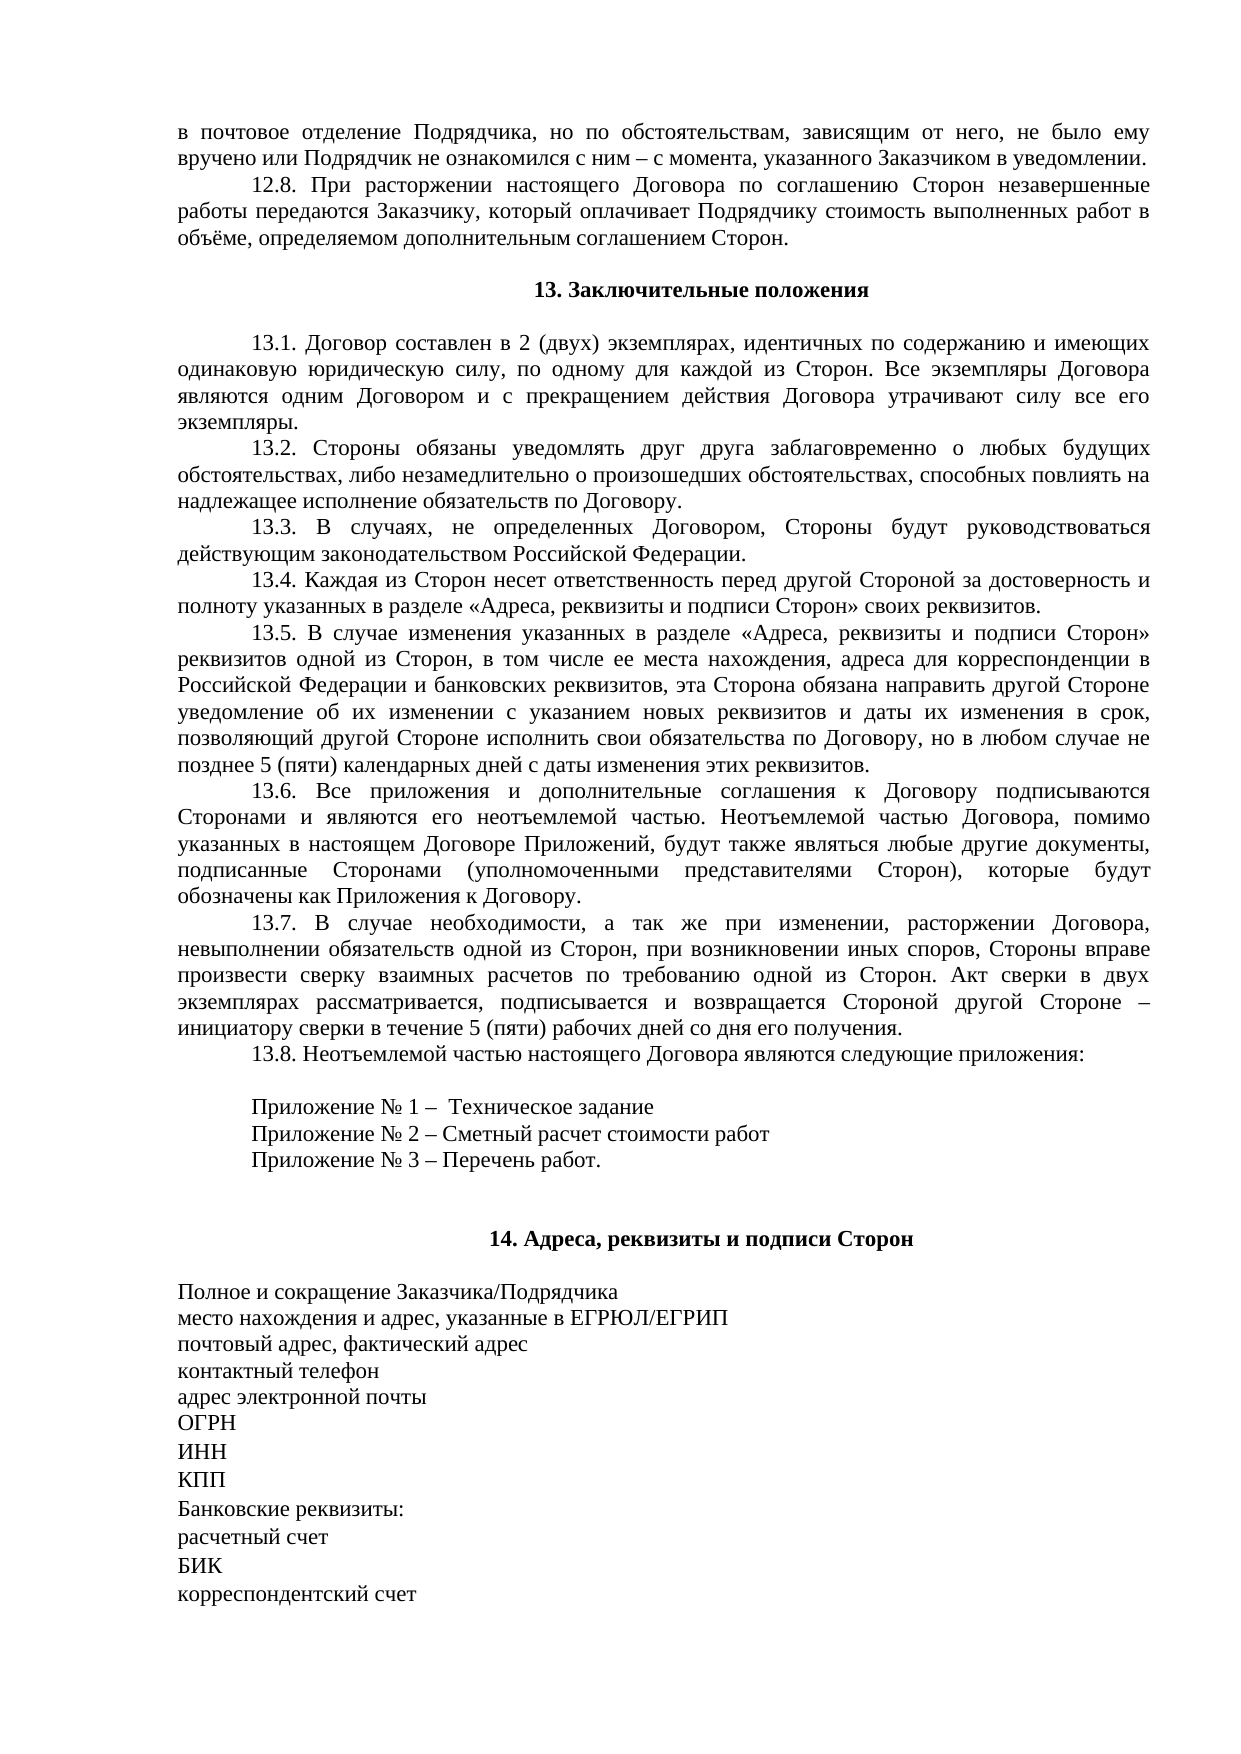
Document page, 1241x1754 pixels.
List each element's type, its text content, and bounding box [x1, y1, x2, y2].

text ИНН [177, 1438, 1152, 1464]
text КПП [177, 1466, 1152, 1493]
text почтовый адрес, фактический адрес [177, 1330, 1152, 1357]
text расчетный счет [177, 1523, 1152, 1549]
text Банковские реквизиты: [177, 1495, 1152, 1521]
text Приложение № 1 – Техническое задание [177, 1093, 1152, 1119]
text Приложение № 2 – Сметный расчет стоимости работ [177, 1119, 1152, 1146]
text Приложение № 3 – Перечень работ. [177, 1146, 1152, 1172]
text 14. Адреса, реквизиты и подписи Сторон [177, 1225, 1152, 1251]
text 13.3. В случаях, не определенных Договором, Стороны будут руководствоваться действующим законодательством Российской Федерации. [177, 513, 1152, 566]
text ОГРН [177, 1409, 1152, 1436]
text 13.8. Неотъемлемой частью настоящего Договора являются следующие приложения: [177, 1041, 1152, 1067]
text 12.8. При расторжении настоящего Договора по соглашению Сторон незавершенные работы передаются Заказчику, который оплачивает Подрядчику стоимость выполненных работ в объёме, определяемом дополнительным соглашением Сторон. [177, 171, 1152, 250]
text 13.1. Договор составлен в 2 (двух) экземплярах, идентичных по содержанию и имеющих одинаковую юридическую силу, по одному для каждой из Сторон. Все экземпляры Договора являются одним Договором и с прекращением действия Договора утрачивают силу все его экземпляры. [177, 329, 1152, 434]
text корреспондентский счет [177, 1580, 1152, 1606]
text 13.2. Стороны обязаны уведомлять друг друга заблаговременно о любых будущих обстоятельствах, либо незамедлительно о произошедших обстоятельствах, способных повлиять на надлежащее исполнение обязательств по Договору. [177, 434, 1152, 513]
text 13. Заключительные положения [177, 276, 1152, 303]
text 13.7. В случае необходимости, а так же при изменении, расторжении Договора, невыполнении обязательств одной из Сторон, при возникновении иных споров, Стороны вправе произвести сверку взаимных расчетов по требованию одной из Сторон. Акт сверки в двух экземплярах рассматривается, подписывается и возвращается Стороной другой Стороне – инициатору сверки в течение 5 (пяти) рабочих дней со дня его получения. [177, 909, 1152, 1041]
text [177, 118, 1152, 171]
text адрес электронной почты [177, 1383, 1152, 1409]
text 13.6. Все приложения и дополнительные соглашения к Договору подписываются Сторонами и являются его неотъемлемой частью. Неотъемлемой частью Договора, помимо указанных в настоящем Договоре Приложений, будут также являться любые другие документы, подписанные Сторонами (уполномоченными представителями Сторон), которые будут обозначены как Приложения к Договору. [177, 777, 1152, 909]
text контактный телефон [177, 1357, 1152, 1383]
text 13.5. В случае изменения указанных в разделе «Адреса, реквизиты и подписи Сторон» реквизитов одной из Сторон, в том числе ее места нахождения, адреса для корреспонденции в Российской Федерации и банковских реквизитов, эта Сторона обязана направить другой Стороне уведомление об их изменении с указанием новых реквизитов и даты их изменения в срок, позволяющий другой Стороне исполнить свои обязательства по Договору, но в любом случае не позднее 5 (пяти) календарных дней с даты изменения этих реквизитов. [177, 619, 1152, 777]
text Полное и сокращение Заказчика/Подрядчика [177, 1278, 1152, 1304]
text БИК [177, 1552, 1152, 1578]
text место нахождения и адрес, указанные в ЕГРЮЛ/ЕГРИП [177, 1304, 1152, 1330]
text 13.4. Каждая из Сторон несет ответственность перед другой Стороной за достоверность и полноту указанных в разделе «Адреса, реквизиты и подписи Сторон» своих реквизитов. [177, 566, 1152, 619]
